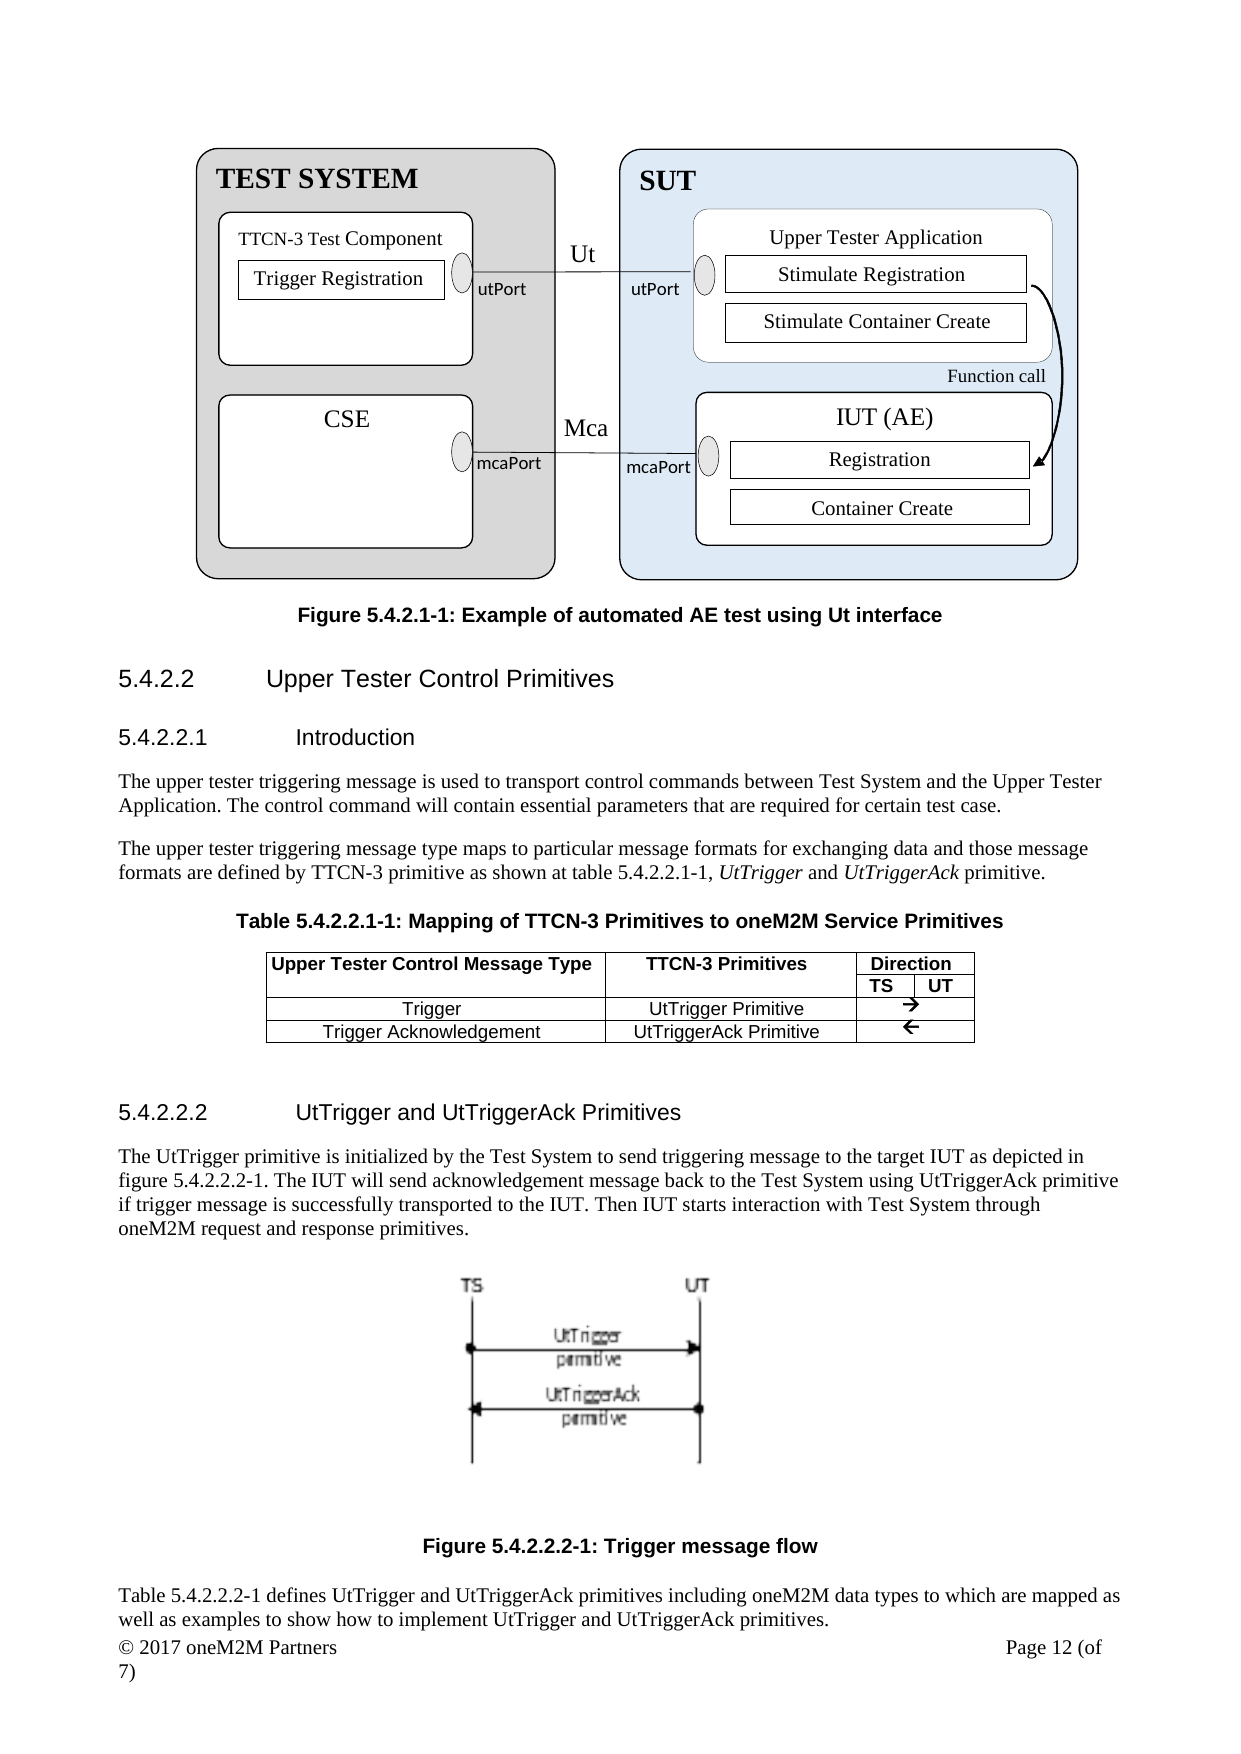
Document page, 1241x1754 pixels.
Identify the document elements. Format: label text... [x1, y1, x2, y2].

table_cell Trigger Acknowledgement [267, 1021, 605, 1042]
table_header TTCN-3 Primitives [606, 953, 856, 997]
text The UtTrigger primitive is initialized by the Test System to send triggering message to the target IUT as depicted in figure 5.4.2.2.2-1. The IUT will send acknowledgement message back to the Test System using UtTriggerAck primitive if trigger message is successfully transported to the IUT. Then IUT starts interaction with Test System through oneM2M request and response primitives. [118, 1143, 1122, 1240]
text Figure 5.4.2.2.2-1: Trigger message flow [118, 1533, 1122, 1557]
table_header Direction [857, 953, 974, 974]
table_cell Trigger [267, 998, 605, 1019]
text Figure 5.4.2.1-1: Example of automated AE test using Ut interface [118, 602, 1122, 626]
subtitle 5.4.2.2.1 Introduction [118, 724, 1122, 750]
text The upper tester triggering message is used to transport control commands between Test System and the Upper Tester Application. The control command will contain essential parameters that are required for certain test case. [118, 769, 1122, 817]
table_cell [857, 998, 974, 1019]
table_cell UT [915, 975, 974, 997]
subtitle 5.4.2.2 Upper Tester Control Primitives [118, 664, 1122, 693]
table_cell TS [857, 975, 914, 997]
text The upper tester triggering message type maps to particular message formats for exchanging data and those message formats are defined by TTCN-3 primitive as shown at table 5.4.2.2.1-1, UtTrigger and UtTriggerAck primitive. [118, 836, 1122, 884]
subtitle 5.4.2.2.2 UtTrigger and UtTriggerAck Primitives [118, 1098, 1122, 1125]
table_cell UtTriggerAck Primitive [606, 1021, 856, 1042]
text Table 5.4.2.2.1-1: Mapping of TTCN-3 Primitives to oneM2M Service Primitives [118, 909, 1122, 933]
text Table 5.4.2.2.2-1 defines UtTrigger and UtTriggerAck primitives including oneM2M data types to which are mapped as well as examples to show how to implement UtTrigger and UtTriggerAck primitives. [118, 1582, 1122, 1631]
table_cell [857, 1021, 974, 1042]
table_header Upper Tester Control Message Type [267, 953, 605, 997]
table_cell UtTrigger Primitive [606, 998, 856, 1019]
